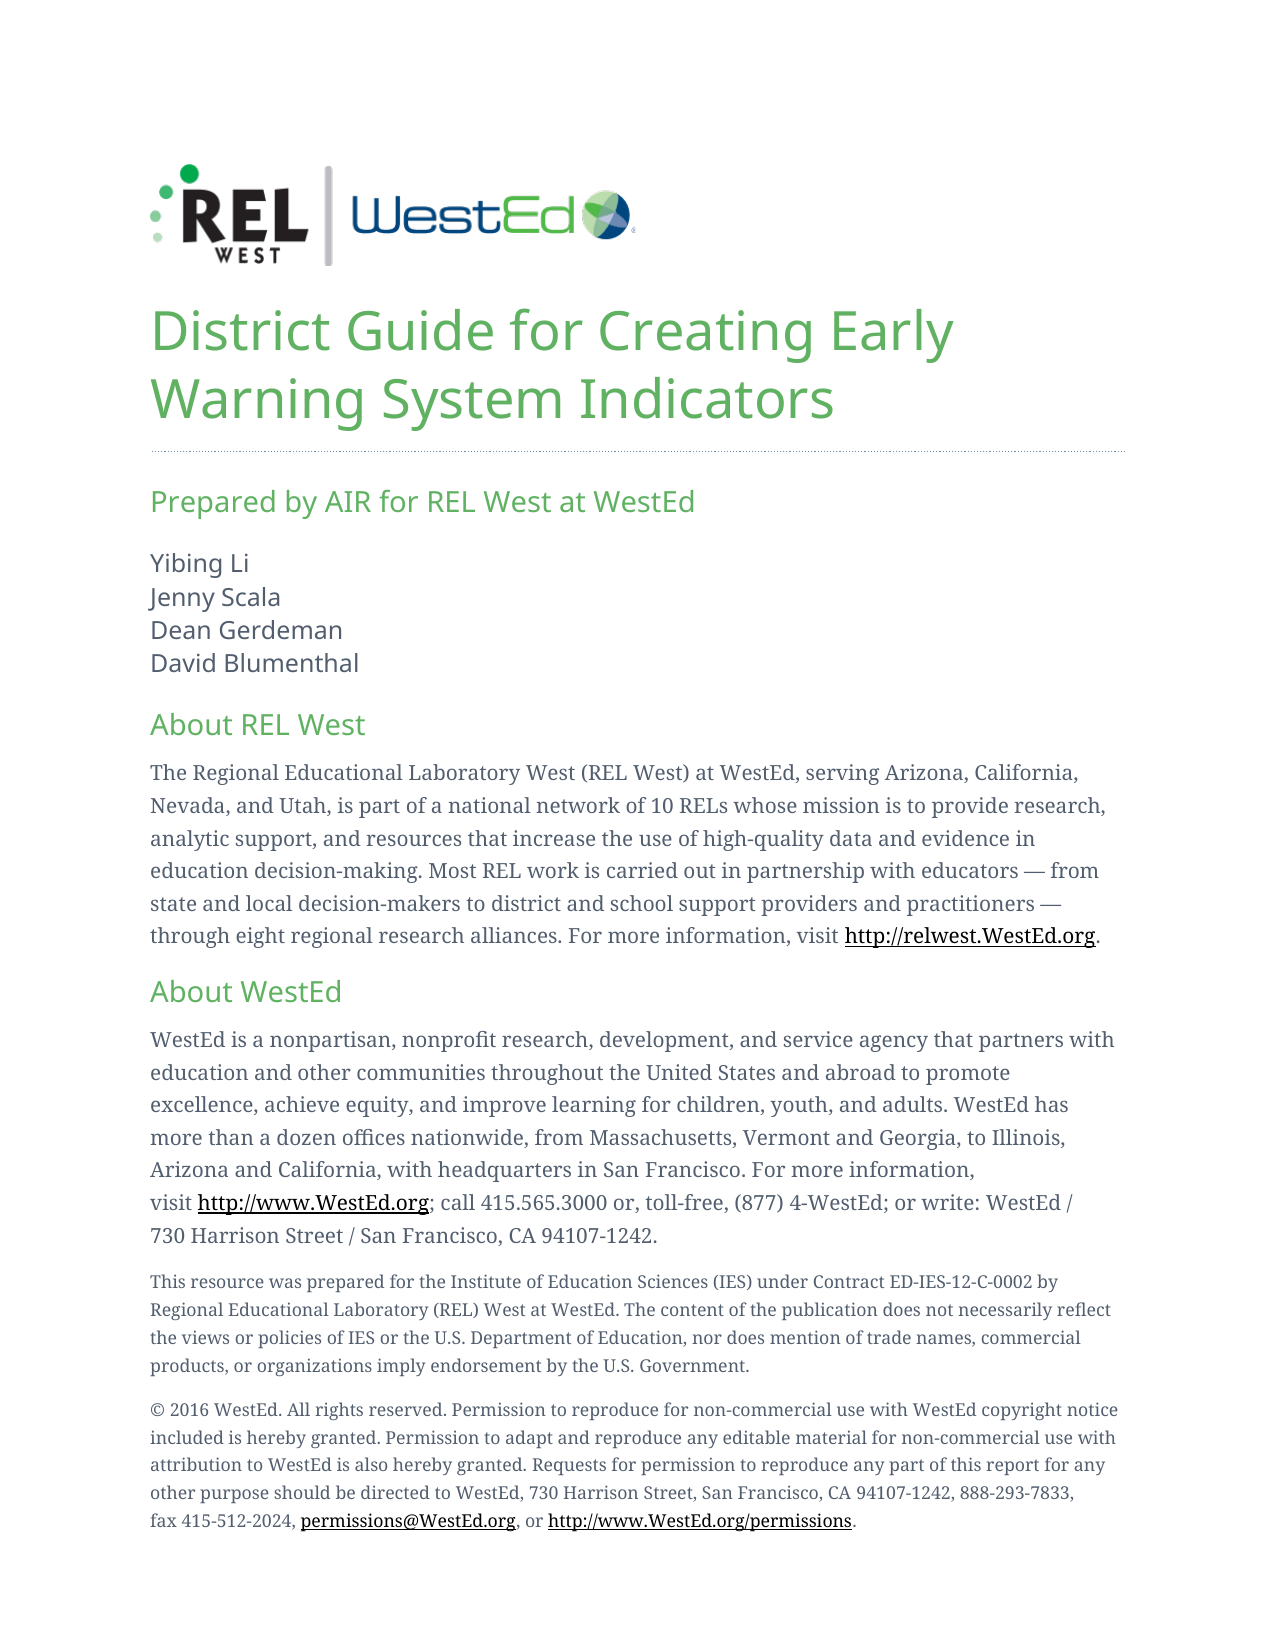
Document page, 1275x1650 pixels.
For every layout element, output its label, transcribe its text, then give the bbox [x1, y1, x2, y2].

text About WestEd [150, 971, 1125, 1011]
text WestEd is a nonpartisan, nonprofit research, development, and service agency that partners with education and other communities throughout the United States and abroad to promote excellence, achieve equity, and improve learning for children, youth, and adults. WestEd has more than a dozen offices nationwide, from Massachusetts, Vermont and Georgia, to Illinois, Arizona and California, with headquarters in San Francisco. For more information, visit http://www.WestEd.org; call 415.565.3000 or, toll-free, (877) 4-WestEd; or write: WestEd / 730 Harrison Street / San Francisco, CA 94107-1242. [150, 1025, 1125, 1249]
text The Regional Educational Laboratory West (REL West) at WestEd, serving Arizona, California, Nevada, and Utah, is part of a national network of 10 RELs whose mission is to provide research, analytic support, and resources that increase the use of high-quality data and evidence in education decision-making. Most REL work is carried out in partnership with educators — from state and local decision-makers to district and school support providers and practitioners — through eight regional research alliances. For more information, visit http://relwest.WestEd.org. [150, 758, 1125, 950]
text Prepared by AIR for REL West at WestEd [150, 481, 1125, 521]
text Jenny Scala [150, 579, 1125, 613]
text Yibing Li [150, 546, 1125, 579]
text David Blumenthal [150, 646, 1125, 679]
text © 2016 WestEd. All rights reserved. Permission to reproduce for non-commercial use with WestEd copyright notice included is hereby granted. Permission to adapt and reproduce any editable material for non-commercial use with attribution to WestEd is also hereby granted. Requests for permission to reproduce any part of this report for any other purpose should be directed to WestEd, 730 Harrison Street, San Francisco, CA 94107-1242, 888-293-7833, fax 415-512-2024, permissions@WestEd.org, or http://www.WestEd.org/permissions. [150, 1397, 1125, 1532]
text This resource was prepared for the Institute of Education Sciences (IES) under Contract ED-IES-12-C-0002 by Regional Educational Laboratory (REL) West at WestEd. The content of the publication does not necessarily reflect the views or policies of IES or the U.S. Department of Education, nor does mention of trade names, commercial products, or organizations imply endorsement by the U.S. Government. [150, 1270, 1125, 1377]
text About REL West [150, 704, 1125, 744]
text Dean Gerdeman [150, 613, 1125, 646]
subtitle District Guide for Creating Early Warning System Indicators [150, 294, 1125, 452]
